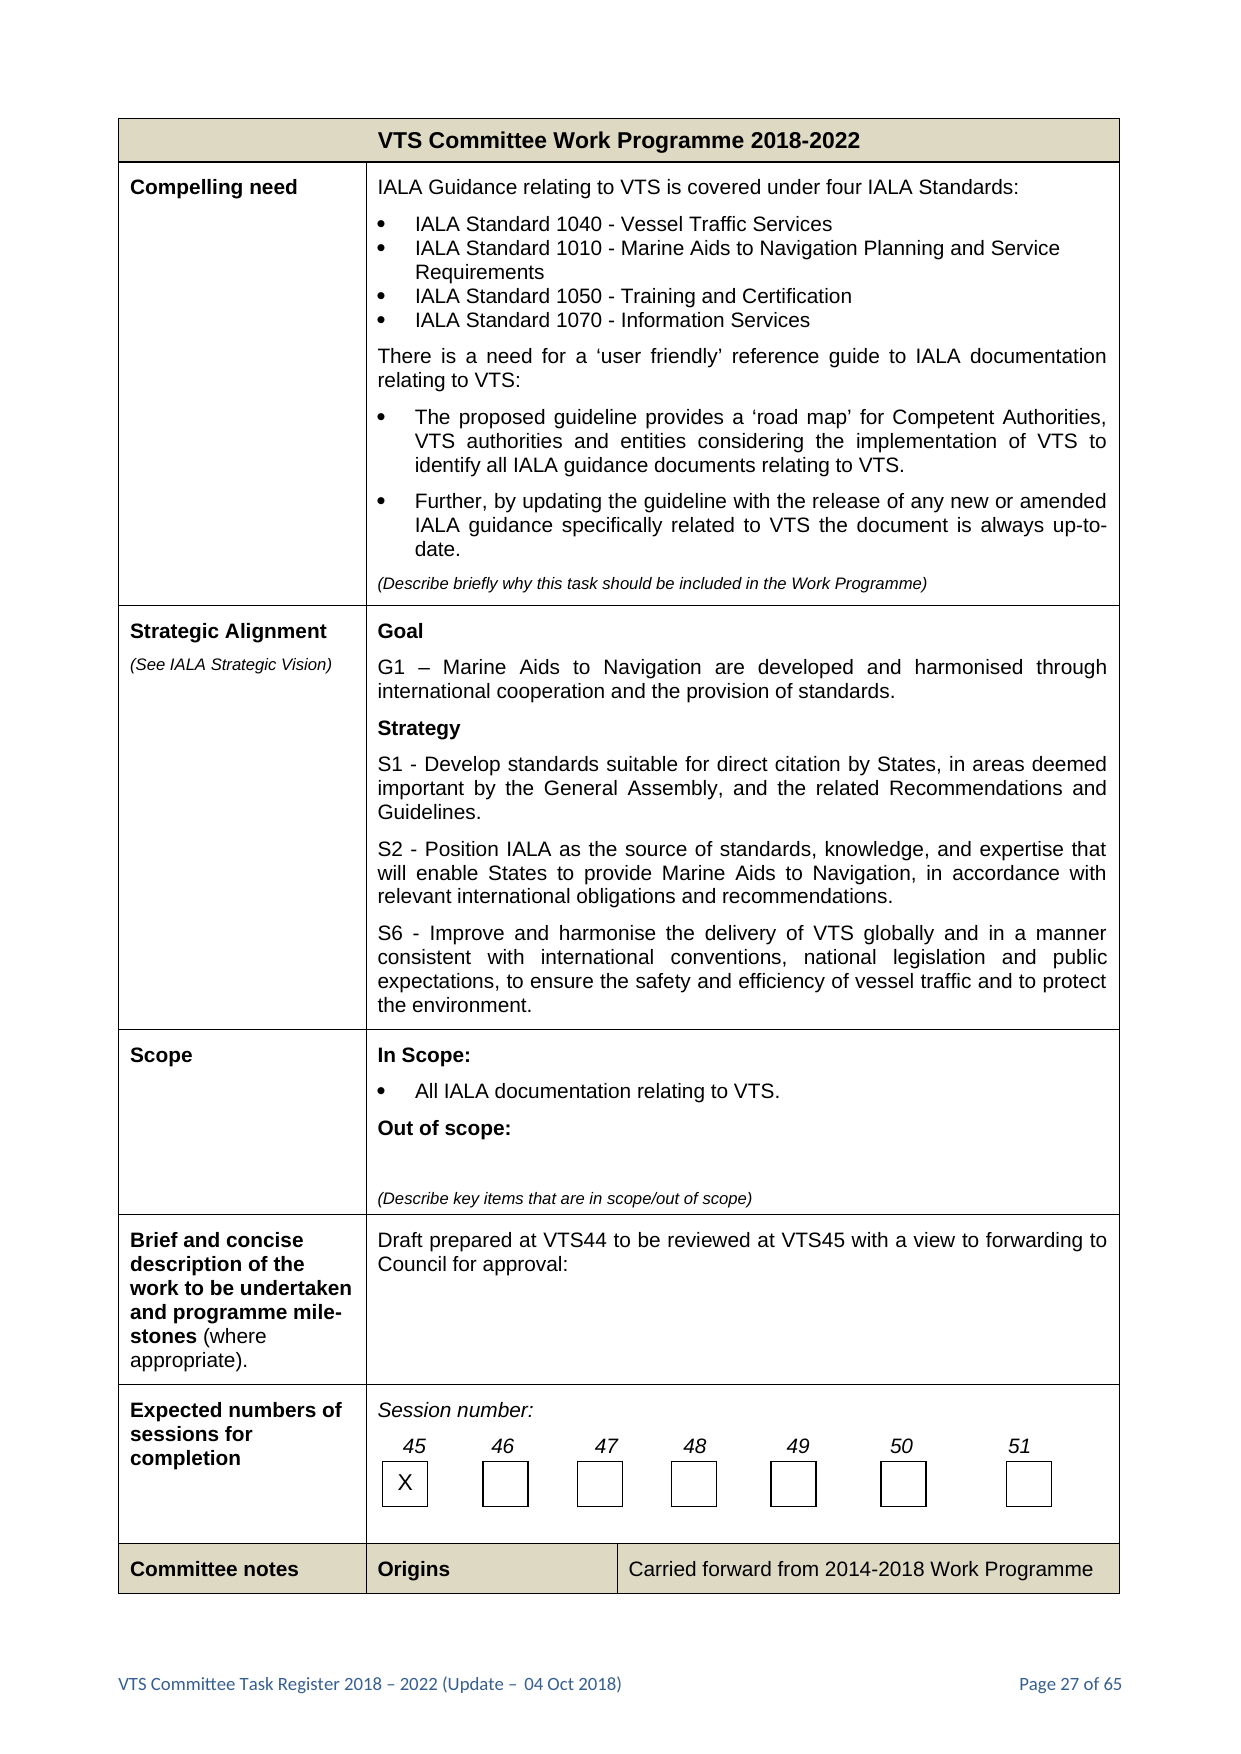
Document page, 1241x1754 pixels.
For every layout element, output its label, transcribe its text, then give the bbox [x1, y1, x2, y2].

table_cell Carried forward from 2014-2018 Work Programme [618, 1544, 1119, 1593]
table_cell Strategic Alignment (See IALA Strategic Vision) [119, 606, 366, 1029]
table_cell Brief and concise description of the work to be undertaken and programme milestones (where appropriate). [119, 1215, 366, 1384]
table_cell Goal G1 – Marine Aids to Navigation are developed and harmonised through international cooperation and the provision of standards. Strategy S1 - Develop standards suitable for direct citation by States, in areas deemed important by the General Assembly, and the related Recommendations and Guidelines. S2 - Position IALA as the source of standards, knowledge, and expertise that will enable States to provide Marine Aids to Navigation, in accordance with relevant international obligations and recommendations. S6 - Improve and harmonise the delivery of VTS globally and in a manner consistent with international conventions, national legislation and public expectations, to ensure the safety and efficiency of vessel traffic and to protect the environment. [367, 606, 1119, 1029]
table_cell Compelling need [119, 163, 366, 605]
table_cell Draft prepared at VTS44 to be reviewed at VTS45 with a view to forwarding to Council for approval: [367, 1215, 1119, 1384]
table_cell In Scope: All IALA documentation relating to VTS. Out of scope: (Describe key items that are in scope/out of scope) [367, 1030, 1119, 1214]
table_cell IALA Guidance relating to VTS is covered under four IALA Standards: IALA Standard 1040 - Vessel Traffic Services IALA Standard 1010 - Marine Aids to Navigation Planning and Service Requirements IALA Standard 1050 - Training and Certification IALA Standard 1070 - Information Services There is a need for a ‘user friendly’ reference guide to IALA documentation relating to VTS: The proposed guideline provides a ‘road map’ for Competent Authorities, VTS authorities and entities considering the implementation of VTS to identify all IALA guidance documents relating to VTS. Further, by updating the guideline with the release of any new or amended IALA guidance specifically related to VTS the document is always up-to-date. (Describe briefly why this task should be included in the Work Programme) [367, 163, 1119, 605]
table_cell Session number: 45 46 47 48 49 50 51 [367, 1385, 1119, 1543]
table_cell Scope [119, 1030, 366, 1214]
table_cell Expected numbers of sessions for completion [119, 1385, 366, 1543]
table_cell Origins [367, 1544, 617, 1593]
table_header VTS Committee Work Programme 2018-2022 [119, 119, 1119, 161]
table_cell Committee notes [119, 1544, 366, 1593]
